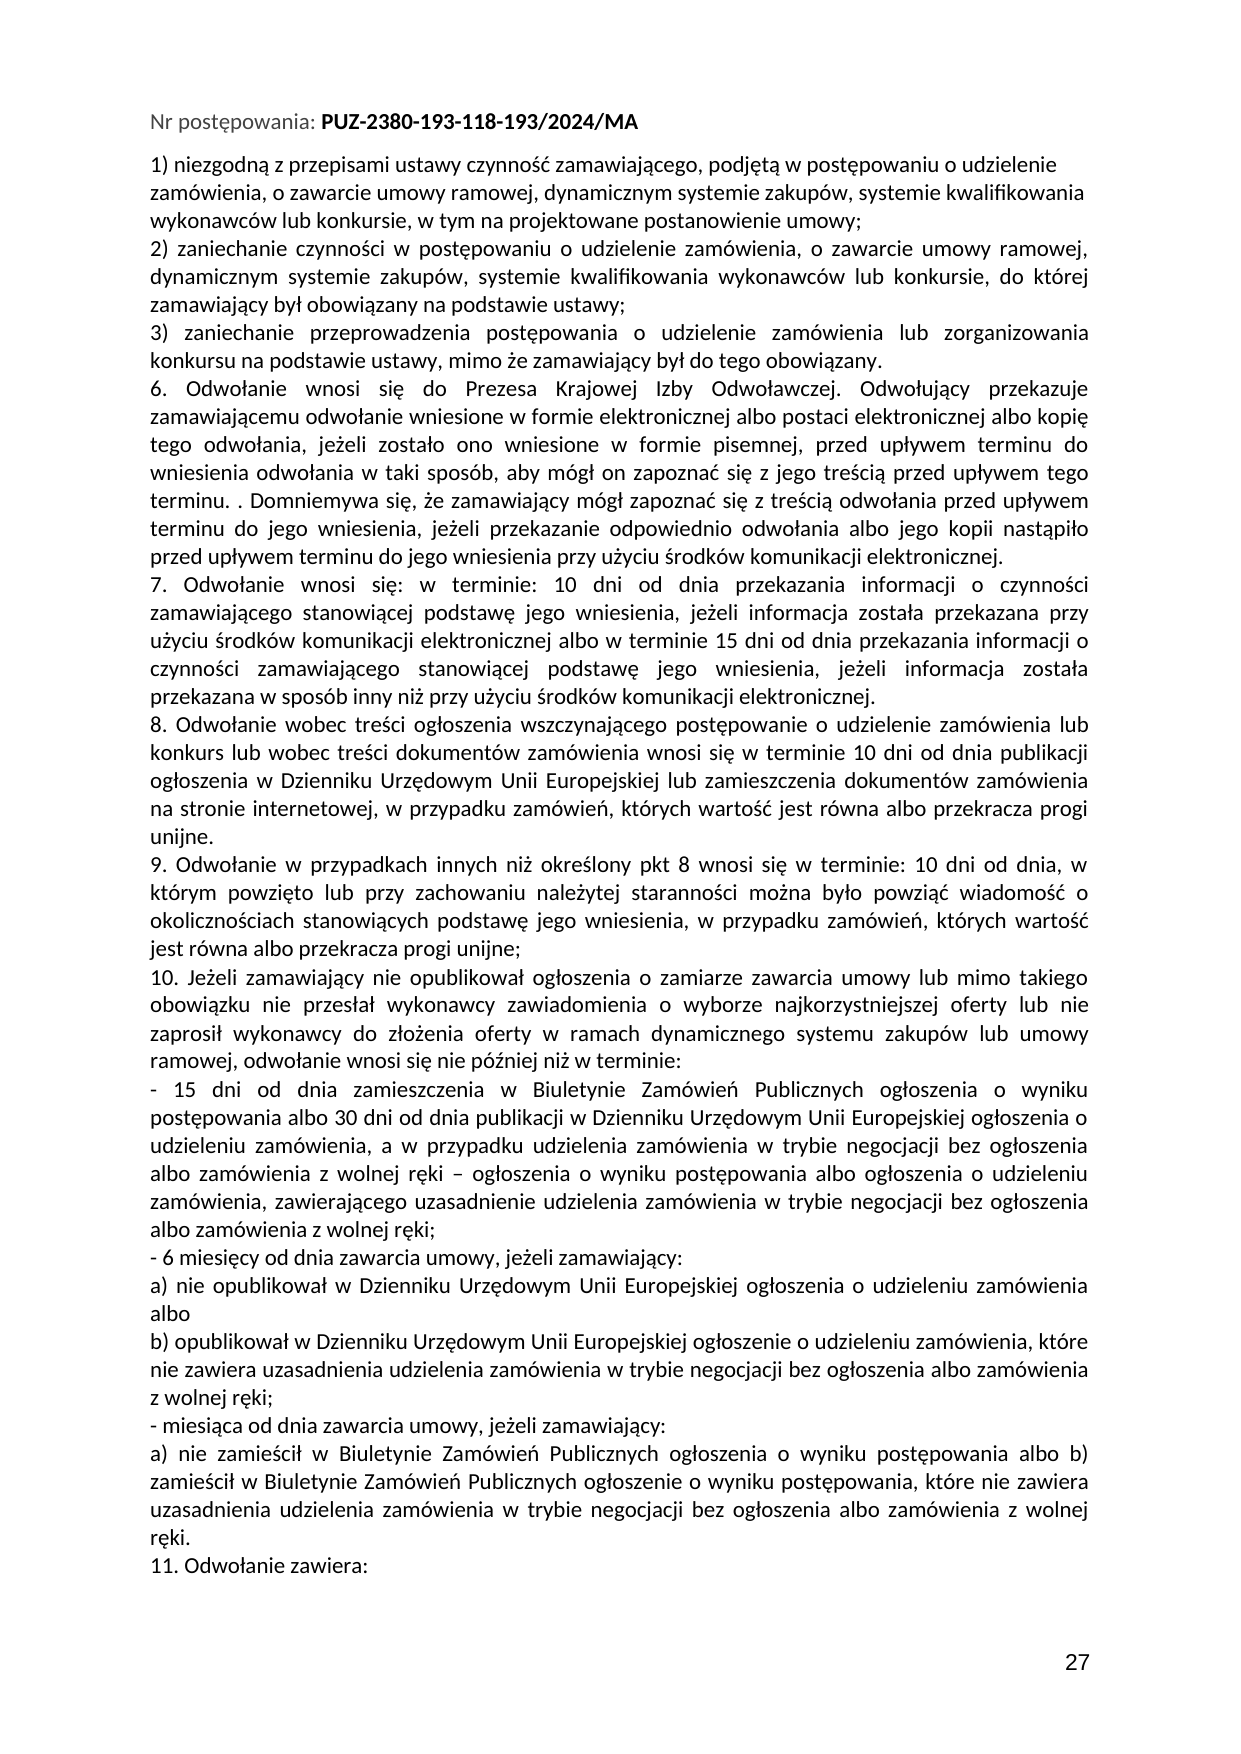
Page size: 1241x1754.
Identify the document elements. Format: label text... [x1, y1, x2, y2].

text 8. Odwołanie wobec treści ogłoszenia wszczynającego postępowanie o udzielenie zamówienia lub konkurs lub wobec treści dokumentów zamówienia wnosi się w terminie 10 dni od dnia publikacji ogłoszenia w Dzienniku Urzędowym Unii Europejskiej lub zamieszczenia dokumentów zamówienia na stronie internetowej, w przypadku zamówień, których wartość jest równa albo przekracza progi unijne. [150, 710, 1090, 851]
text 6. Odwołanie wnosi się do Prezesa Krajowej Izby Odwoławczej. Odwołujący przekazuje zamawiającemu odwołanie wniesione w formie elektronicznej albo postaci elektronicznej albo kopię tego odwołania, jeżeli zostało ono wniesione w formie pisemnej, przed upływem terminu do wniesienia odwołania w taki sposób, aby mógł on zapoznać się z jego treścią przed upływem tego terminu. . Domniemywa się, że zamawiający mógł zapoznać się z treścią odwołania przed upływem terminu do jego wniesienia, jeżeli przekazanie odpowiednio odwołania albo jego kopii nastąpiło przed upływem terminu do jego wniesienia przy użyciu środków komunikacji elektronicznej. [150, 374, 1090, 570]
text - miesiąca od dnia zawarcia umowy, jeżeli zamawiający: [150, 1411, 1090, 1439]
text - 6 miesięcy od dnia zawarcia umowy, jeżeli zamawiający: [150, 1243, 1090, 1271]
text 7. Odwołanie wnosi się: w terminie: 10 dni od dnia przekazania informacji o czynności zamawiającego stanowiącej podstawę jego wniesienia, jeżeli informacja została przekazana przy użyciu środków komunikacji elektronicznej albo w terminie 15 dni od dnia przekazania informacji o czynności zamawiającego stanowiącej podstawę jego wniesienia, jeżeli informacja została przekazana w sposób inny niż przy użyciu środków komunikacji elektronicznej. [150, 570, 1090, 710]
text 10. Jeżeli zamawiający nie opublikował ogłoszenia o zamiarze zawarcia umowy lub mimo takiego obowiązku nie przesłał wykonawcy zawiadomienia o wyborze najkorzystniejszej oferty lub nie zaprosił wykonawcy do złożenia oferty w ramach dynamicznego systemu zakupów lub umowy ramowej, odwołanie wnosi się nie później niż w terminie: [150, 963, 1090, 1075]
text - 15 dni od dnia zamieszczenia w Biuletynie Zamówień Publicznych ogłoszenia o wyniku postępowania albo 30 dni od dnia publikacji w Dzienniku Urzędowym Unii Europejskiej ogłoszenia o udzieleniu zamówienia, a w przypadku udzielenia zamówienia w trybie negocjacji bez ogłoszenia albo zamówienia z wolnej ręki ‒ ogłoszenia o wyniku postępowania albo ogłoszenia o udzieleniu zamówienia, zawierającego uzasadnienie udzielenia zamówienia w trybie negocjacji bez ogłoszenia albo zamówienia z wolnej ręki; [150, 1075, 1090, 1243]
text a) nie zamieścił w Biuletynie Zamówień Publicznych ogłoszenia o wyniku postępowania albo b) zamieścił w Biuletynie Zamówień Publicznych ogłoszenie o wyniku postępowania, które nie zawiera uzasadnienia udzielenia zamówienia w trybie negocjacji bez ogłoszenia albo zamówienia z wolnej ręki. [150, 1439, 1090, 1551]
text 3) zaniechanie przeprowadzenia postępowania o udzielenie zamówienia lub zorganizowania konkursu na podstawie ustawy, mimo że zamawiający był do tego obowiązany. [150, 318, 1090, 374]
text b) opublikował w Dzienniku Urzędowym Unii Europejskiej ogłoszenie o udzieleniu zamówienia, które nie zawiera uzasadnienia udzielenia zamówienia w trybie negocjacji bez ogłoszenia albo zamówienia z wolnej ręki; [150, 1327, 1090, 1411]
text 1) niezgodną z przepisami ustawy czynność zamawiającego, podjętą w postępowaniu o udzielenie zamówienia, o zawarcie umowy ramowej, dynamicznym systemie zakupów, systemie kwalifikowania wykonawców lub konkursie, w tym na projektowane postanowienie umowy; [150, 150, 1090, 234]
text 11. Odwołanie zawiera: [150, 1551, 1090, 1579]
text 9. Odwołanie w przypadkach innych niż określony pkt 8 wnosi się w terminie: 10 dni od dnia, w którym powzięto lub przy zachowaniu należytej staranności można było powziąć wiadomość o okolicznościach stanowiących podstawę jego wniesienia, w przypadku zamówień, których wartość jest równa albo przekracza progi unijne; [150, 851, 1090, 963]
text a) nie opublikował w Dzienniku Urzędowym Unii Europejskiej ogłoszenia o udzieleniu zamówienia albo [150, 1271, 1090, 1327]
text 2) zaniechanie czynności w postępowaniu o udzielenie zamówienia, o zawarcie umowy ramowej, dynamicznym systemie zakupów, systemie kwalifikowania wykonawców lub konkursie, do której zamawiający był obowiązany na podstawie ustawy; [150, 234, 1090, 318]
